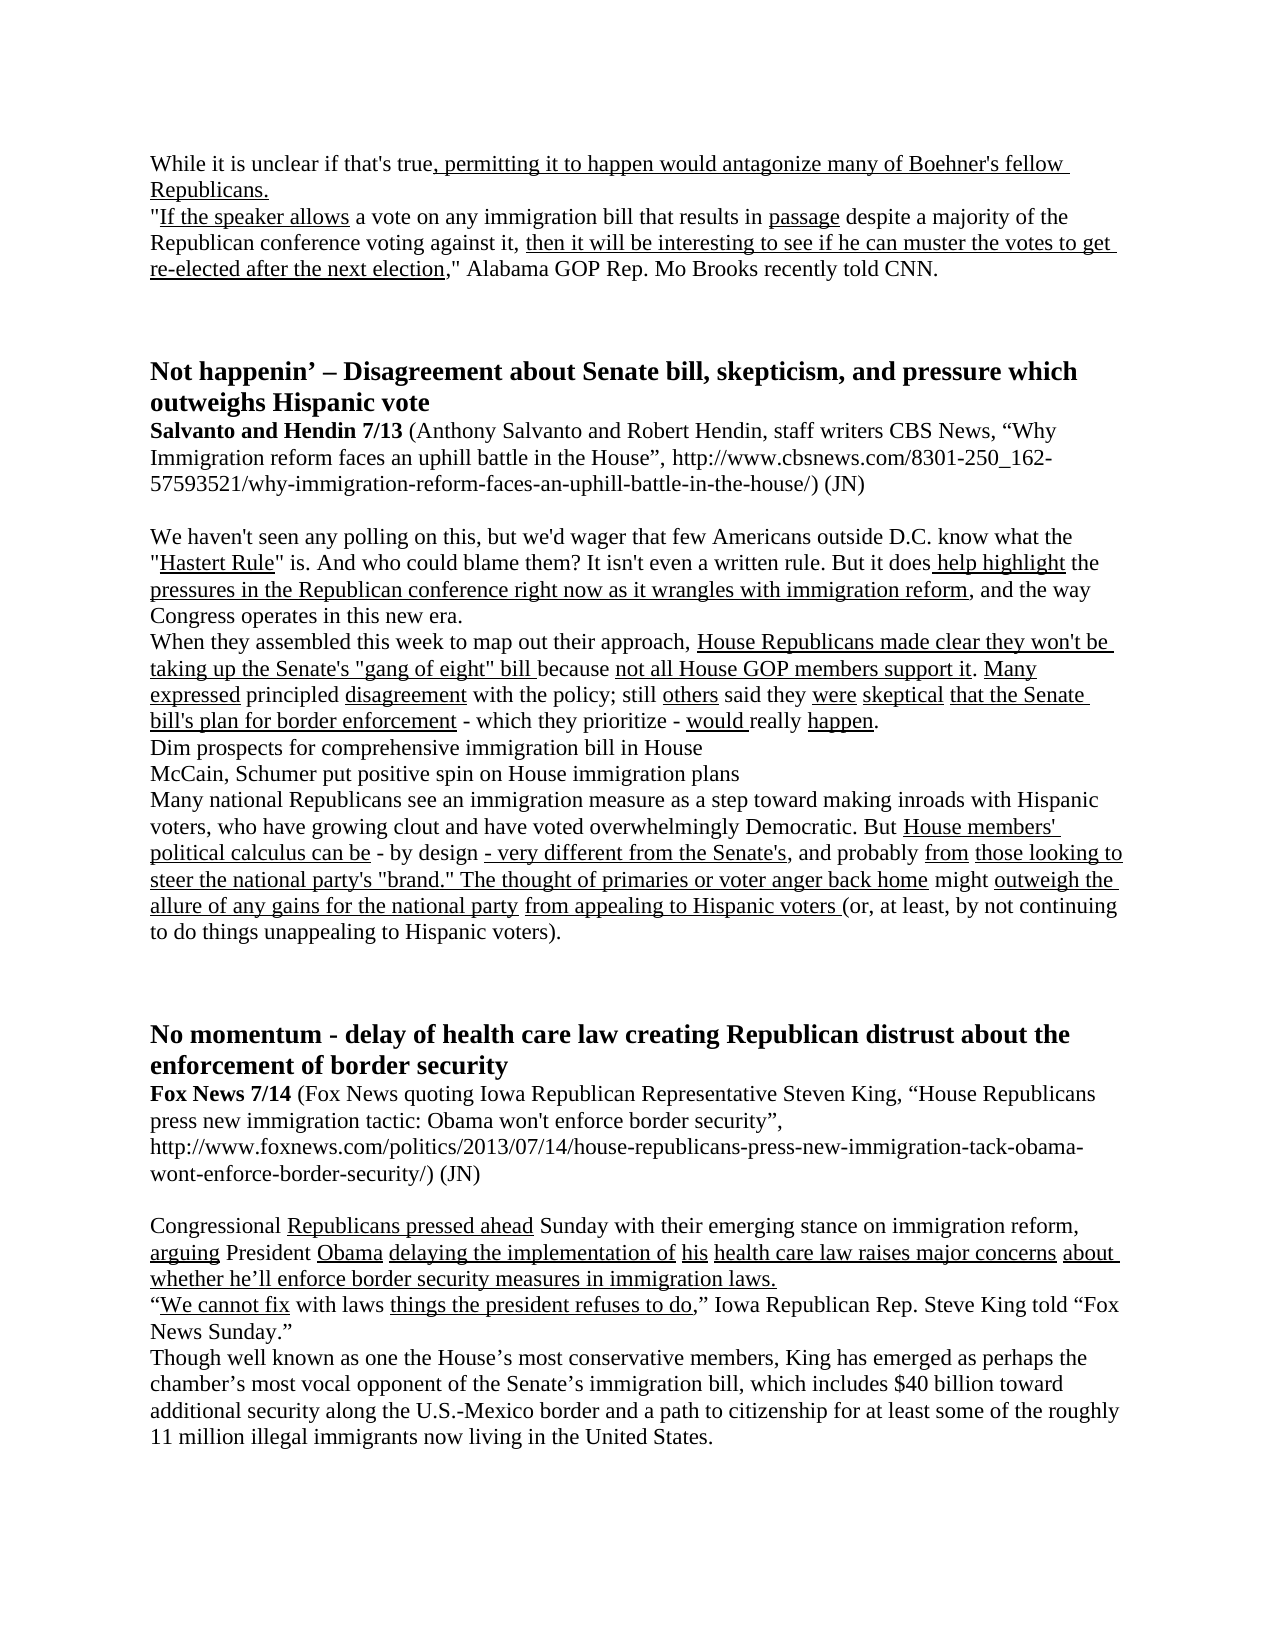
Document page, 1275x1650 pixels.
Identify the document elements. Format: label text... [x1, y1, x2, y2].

subtitle Not happenin’ – Disagreement about Senate bill, skepticism, and pressure which outweighs Hispanic vote [150, 355, 1125, 418]
text Fox News 7/14 (Fox News quoting Iowa Republican Representative Steven King, “House Republicans press new immigration tactic: Obama won't enforce border security”, http://www.foxnews.com/politics/2013/07/14/house-republicans-press-new-immigration-tack-obama-wont-enforce-border-security/) (JN) [150, 1081, 1125, 1186]
text McCain, Schumer put positive spin on House immigration plans [150, 760, 1125, 787]
text Though well known as one the House’s most conservative members, King has emerged as perhaps the chamber’s most vocal opponent of the Senate’s immigration bill, which includes $40 billion toward additional security along the U.S.-Mexico border and a path to citizenship for at least some of the roughly 11 million illegal immigrants now living in the United States. [150, 1344, 1125, 1449]
text “We cannot fix with laws things the president refuses to do,” Iowa Republican Rep. Steve King told “Fox News Sunday.” [150, 1291, 1125, 1344]
text Salvanto and Hendin 7/13 (Anthony Salvanto and Robert Hendin, staff writers CBS News, “Why Immigration reform faces an uphill battle in the House”, http://www.cbsnews.com/8301-250_162-57593521/why-immigration-reform-faces-an-uphill-battle-in-the-house/) (JN) [150, 418, 1125, 497]
text When they assembled this week to map out their approach, House Republicans made clear they won't be taking up the Senate's "gang of eight" bill because not all House GOP members support it. Many expressed principled disagreement with the policy; still others said they were skeptical that the Senate bill's plan for border enforcement - which they prioritize - would really happen. [150, 628, 1125, 734]
text While it is unclear if that's true, permitting it to happen would antagonize many of Boehner's fellow Republicans. [150, 150, 1125, 203]
text Congressional Republicans pressed ahead Sunday with their emerging stance on immigration reform, arguing President Obama delaying the implementation of his health care law raises major concerns about whether he’ll enforce border security measures in immigration laws. [150, 1212, 1125, 1291]
text Dim prospects for comprehensive immigration bill in House [150, 734, 1125, 760]
text Many national Republicans see an immigration measure as a step toward making inroads with Hispanic voters, who have growing clout and have voted overwhelmingly Democratic. But House members' political calculus can be - by design - very different from the Senate's, and probably from those looking to steer the national party's "brand." The thought of primaries or voter anger back home might outweigh the allure of any gains for the national party from appealing to Hispanic voters (or, at least, by not continuing to do things unappealing to Hispanic voters). [150, 787, 1125, 945]
text "If the speaker allows a vote on any immigration bill that results in passage despite a majority of the Republican conference voting against it, then it will be interesting to see if he can muster the votes to get re-elected after the next election," Alabama GOP Rep. Mo Brooks recently told CNN. [150, 203, 1125, 282]
subtitle No momentum - delay of health care law creating Republican distrust about the enforcement of border security [150, 1018, 1125, 1081]
text We haven't seen any polling on this, but we'd wager that few Americans outside D.C. know what the "Hastert Rule" is. And who could blame them? It isn't even a written rule. But it does help highlight the pressures in the Republican conference right now as it wrangles with immigration reform, and the way Congress operates in this new era. [150, 523, 1125, 628]
